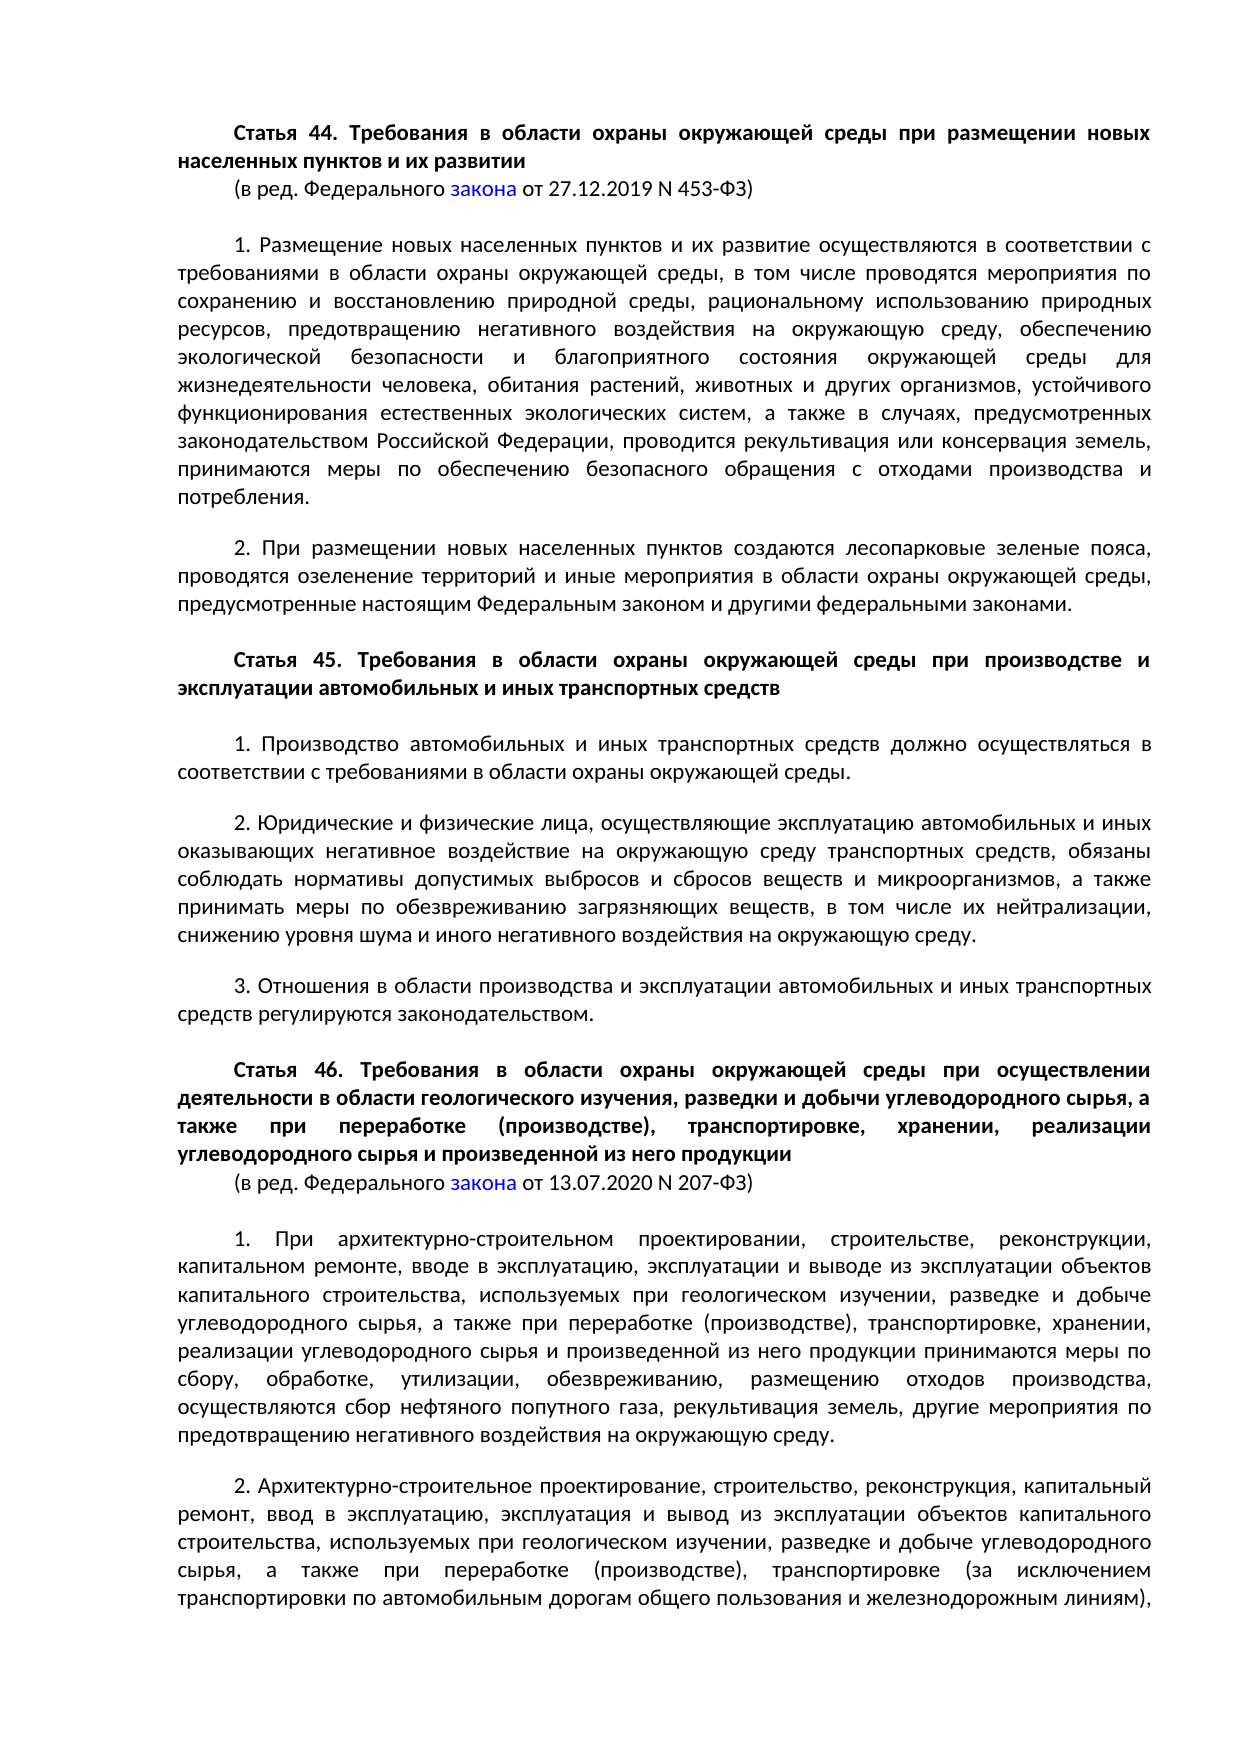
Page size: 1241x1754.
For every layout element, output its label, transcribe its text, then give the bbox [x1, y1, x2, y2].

text 2. Юридические и физические лица, осуществляющие эксплуатацию автомобильных и иных оказывающих негативное воздействие на окружающую среду транспортных средств, обязаны соблюдать нормативы допустимых выбросов и сбросов веществ и микроорганизмов, а также принимать меры по обезвреживанию загрязняющих веществ, в том числе их нейтрализации, снижению уровня шума и иного негативного воздействия на окружающую среду. [177, 808, 1152, 948]
title Статья 46. Требования в области охраны окружающей среды при осуществлении деятельности в области геологического изучения, разведки и добычи углеводородного сырья, а также при переработке (производстве), транспортировке, хранении, реализации углеводородного сырья и произведенной из него продукции [177, 1056, 1152, 1168]
text 1. При архитектурно-строительном проектировании, строительстве, реконструкции, капитальном ремонте, вводе в эксплуатацию, эксплуатации и выводе из эксплуатации объектов капитального строительства, используемых при геологическом изучении, разведке и добыче углеводородного сырья, а также при переработке (производстве), транспортировке, хранении, реализации углеводородного сырья и произведенной из него продукции принимаются меры по сбору, обработке, утилизации, обезвреживанию, размещению отходов производства, осуществляются сбор нефтяного попутного газа, рекультивация земель, другие мероприятия по предотвращению негативного воздействия на окружающую среду. [177, 1224, 1152, 1448]
text 2. При размещении новых населенных пунктов создаются лесопарковые зеленые пояса, проводятся озеленение территорий и иные мероприятия в области охраны окружающей среды, предусмотренные настоящим Федеральным законом и другими федеральными законами. [177, 533, 1152, 617]
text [177, 1471, 1152, 1611]
text (в ред. Федерального закона от 13.07.2020 N 207-ФЗ) [177, 1168, 1152, 1196]
text 1. Размещение новых населенных пунктов и их развитие осуществляются в соответствии с требованиями в области охраны окружающей среды, в том числе проводятся мероприятия по сохранению и восстановлению природной среды, рациональному использованию природных ресурсов, предотвращению негативного воздействия на окружающую среду, обеспечению экологической безопасности и благоприятного состояния окружающей среды для жизнедеятельности человека, обитания растений, животных и других организмов, устойчивого функционирования естественных экологических систем, а также в случаях, предусмотренных законодательством Российской Федерации, проводится рекультивация или консервация земель, принимаются меры по обеспечению безопасного обращения с отходами производства и потребления. [177, 230, 1152, 510]
text (в ред. Федерального закона от 27.12.2019 N 453-ФЗ) [177, 174, 1152, 202]
text 3. Отношения в области производства и эксплуатации автомобильных и иных транспортных средств регулируются законодательством. [177, 971, 1152, 1027]
title Статья 44. Требования в области охраны окружающей среды при размещении новых населенных пунктов и их развитии [177, 118, 1152, 174]
text 1. Производство автомобильных и иных транспортных средств должно осуществляться в соответствии с требованиями в области охраны окружающей среды. [177, 729, 1152, 786]
title Статья 45. Требования в области охраны окружающей среды при производстве и эксплуатации автомобильных и иных транспортных средств [177, 645, 1152, 701]
